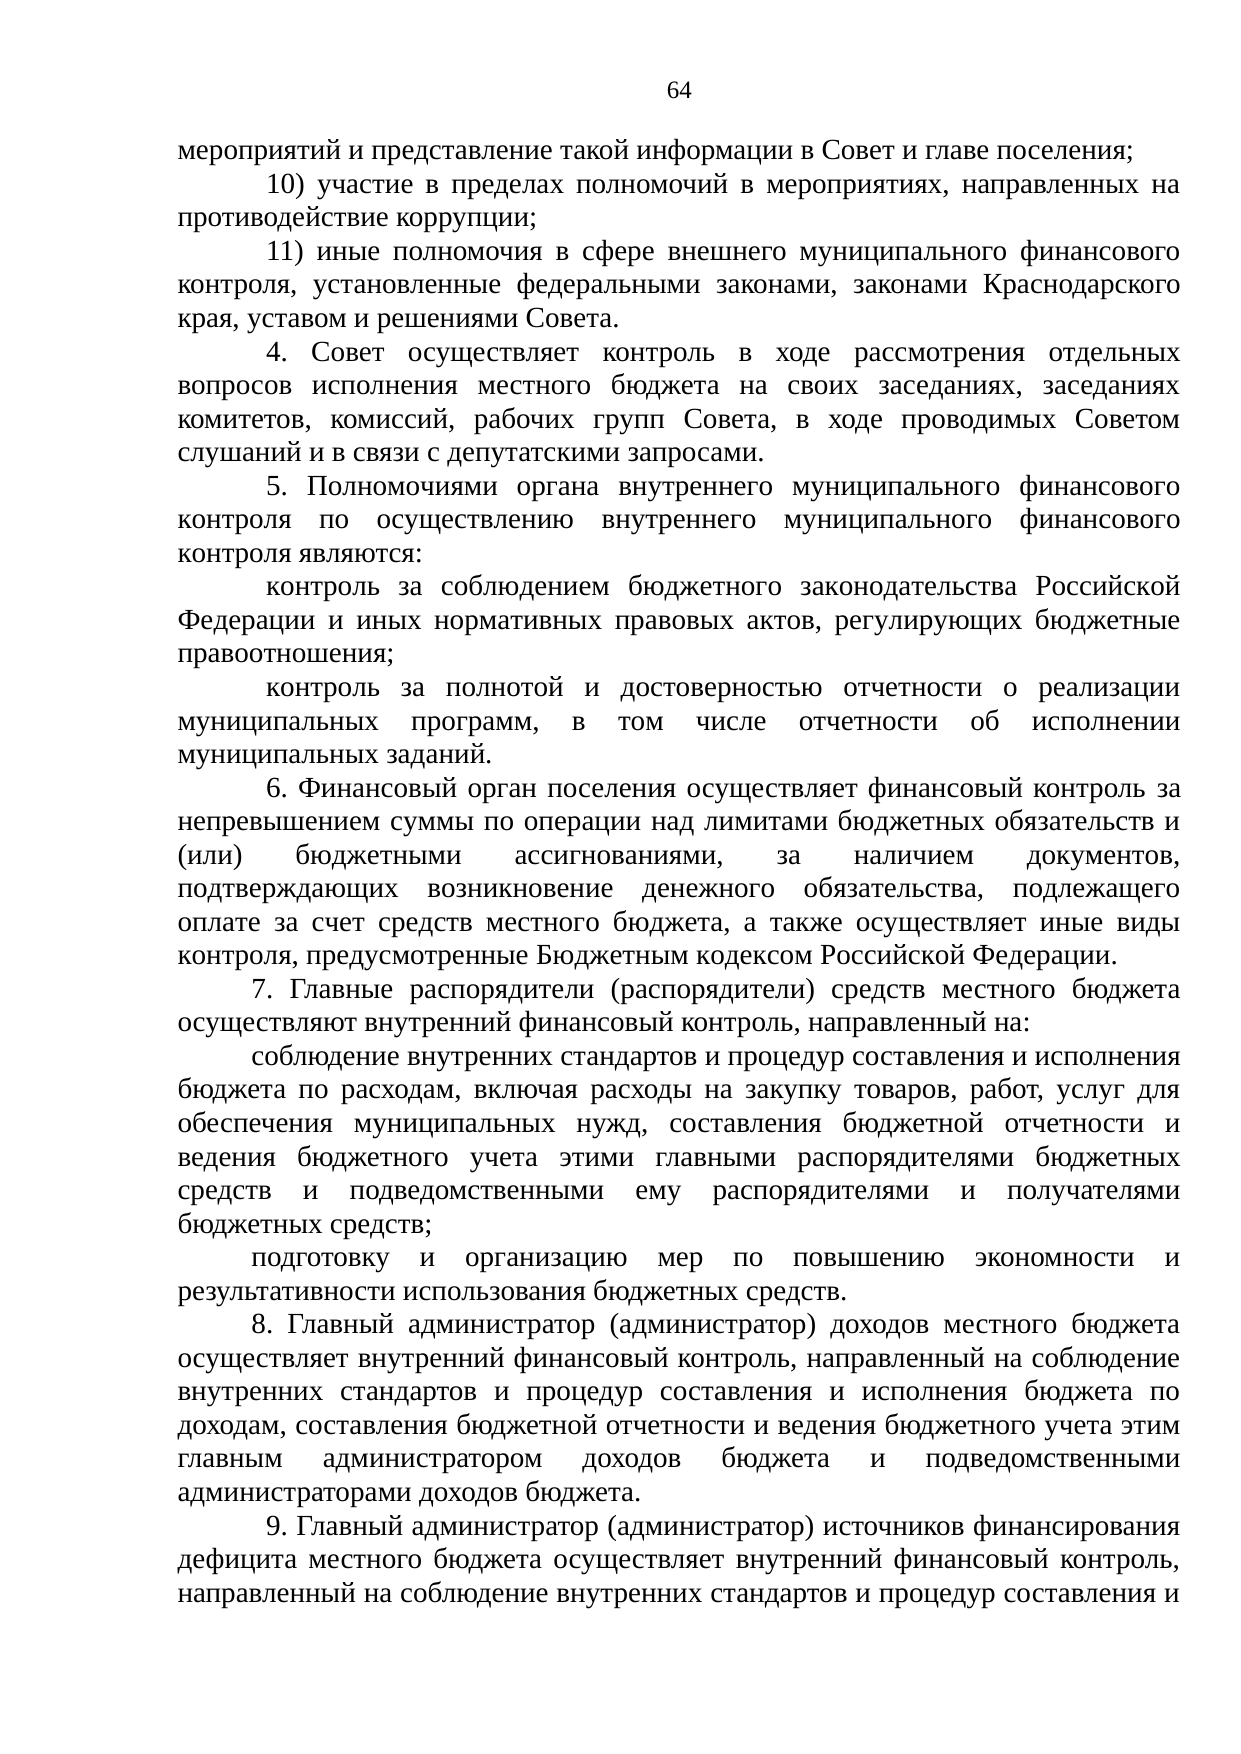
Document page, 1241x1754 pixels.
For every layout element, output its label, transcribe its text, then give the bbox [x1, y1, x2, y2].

text соблюдение внутренних стандартов и процедур составления и исполнения бюджета по расходам, включая расходы на закупку товаров, работ, услуг для обеспечения муниципальных нужд, составления бюджетной отчетности и ведения бюджетного учета этими главными распорядителями бюджетных средств и подведомственными ему распорядителями и получателями бюджетных средств; [177, 1038, 1181, 1239]
text контроль за соблюдением бюджетного законодательства Российской Федерации и иных нормативных правовых актов, регулирующих бюджетные правоотношения; [177, 568, 1181, 669]
text контроль за полнотой и достоверностью отчетности о реализации муниципальных программ, в том числе отчетности об исполнении муниципальных заданий. [177, 669, 1181, 770]
text 8. Главный администратор (администратор) доходов местного бюджета осуществляет внутренний финансовый контроль, направленный на соблюдение внутренних стандартов и процедур составления и исполнения бюджета по доходам, составления бюджетной отчетности и ведения бюджетного учета этим главным администратором доходов бюджета и подведомственными администраторами доходов бюджета. [177, 1306, 1181, 1508]
text 7. Главные распорядители (распорядители) средств местного бюджета осуществляют внутренний финансовый контроль, направленный на: [177, 971, 1181, 1038]
text 11) иные полномочия в сфере внешнего муниципального финансового контроля, установленные федеральными законами, законами Краснодарского края, уставом и решениями Совета. [177, 233, 1181, 334]
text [177, 1508, 1181, 1608]
text 10) участие в пределах полномочий в мероприятиях, направленных на противодействие коррупции; [177, 166, 1181, 233]
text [177, 132, 1181, 166]
text 4. Совет осуществляет контроль в ходе рассмотрения отдельных вопросов исполнения местного бюджета на своих заседаниях, заседаниях комитетов, комиссий, рабочих групп Совета, в ходе проводимых Советом слушаний и в связи с депутатскими запросами. [177, 334, 1181, 468]
text 6. Финансовый орган поселения осуществляет финансовый контроль за непревышением суммы по операции над лимитами бюджетных обязательств и (или) бюджетными ассигнованиями, за наличием документов, подтверждающих возникновение денежного обязательства, подлежащего оплате за счет средств местного бюджета, а также осуществляет иные виды контроля, предусмотренные Бюджетным кодексом Российской Федерации. [177, 770, 1181, 971]
text подготовку и организацию мер по повышению экономности и результативности использования бюджетных средств. [177, 1239, 1181, 1306]
text 5. Полномочиями органа внутреннего муниципального финансового контроля по осуществлению внутреннего муниципального финансового контроля являются: [177, 468, 1181, 568]
